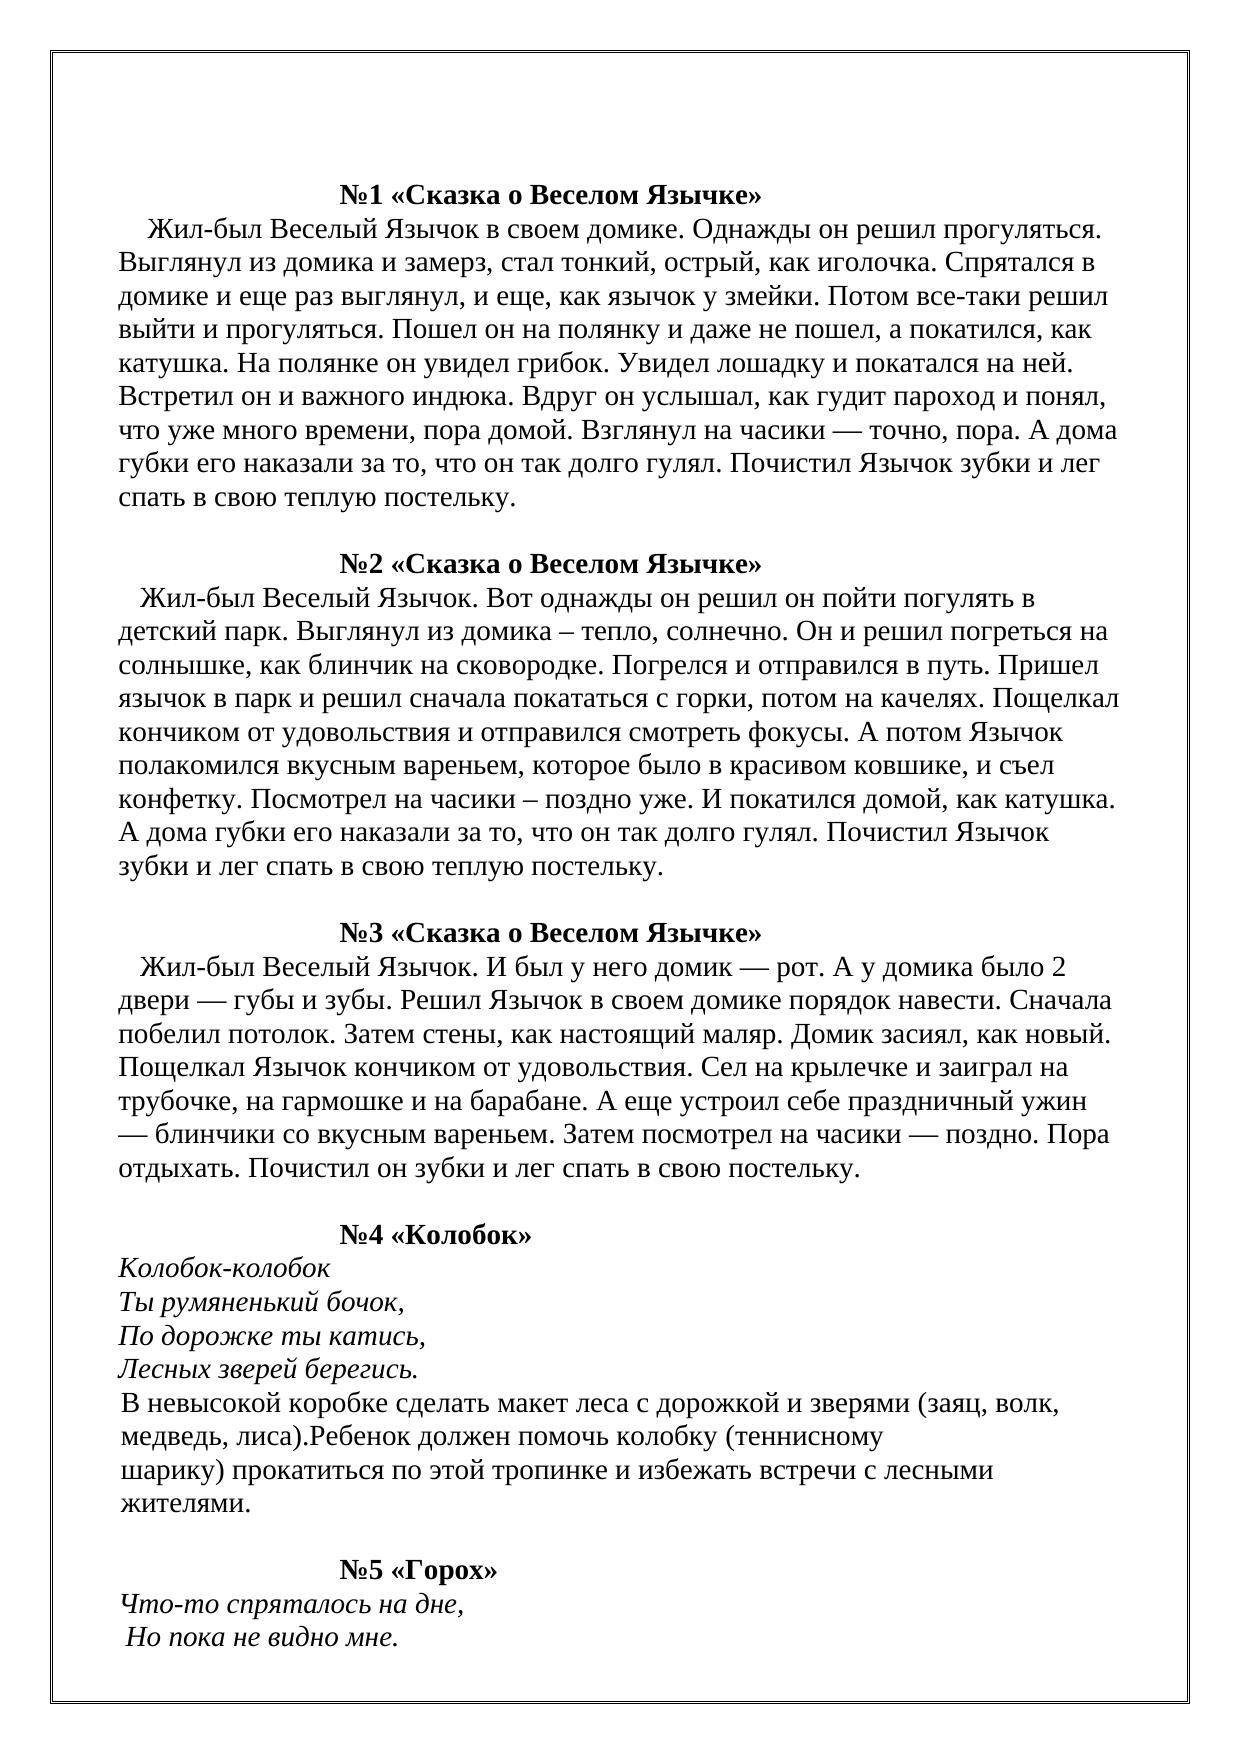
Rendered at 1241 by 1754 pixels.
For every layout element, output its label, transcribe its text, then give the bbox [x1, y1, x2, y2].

text Жил-был Веселый Язычок. И был у него домик — рот. А у домика было 2 двери — губы и зубы. Решил Язычок в своем домике порядок навести. Сначала побелил потолок. Затем стены, как настоящий маляр. Домик засиял, как новый. Пощелкал Язычок кончиком от удовольствия. Сел на крылечке и заиграл на трубочке, на гармошке и на барабане. А еще устроил себе праздничный ужин — блинчики со вкусным вареньем. Затем посмотрел на часики — поздно. Пора отдыхать. Почистил он зубки и лег спать в свою постельку. [118, 949, 1122, 1183]
text Но пока не видно мне. [118, 1619, 1118, 1653]
text №2 «Сказка о Веселом Язычке» [266, 546, 1122, 580]
text По дорожке ты катись, [118, 1318, 1097, 1351]
text В невысокой коробке сделать макет леса с дорожкой и зверями (заяц, волк, медведь, лиса).Ребенок должен помочь колобку (теннисному шарику) прокатиться по этой тропинке и избежать встречи с лесными жителями. [121, 1385, 1118, 1519]
text Жил-был Веселый Язычок. Вот однажды он решил он пойти погулять в детский парк. Выглянул из домика – тепло, солнечно. Он и решил погреться на солнышке, как блинчик на сковородке. Погрелся и отправился в путь. Пришел язычок в парк и решил сначала покататься с горки, потом на качелях. Пощелкал кончиком от удовольствия и отправился смотреть фокусы. А потом Язычок полакомился вкусным вареньем, которое было в красивом ковшике, и съел конфетку. Посмотрел на часики – поздно уже. И покатился домой, как катушка. А дома губки его наказали за то, что он так долго гулял. Почистил Язычок зубки и лег спать в свою теплую постельку. [118, 580, 1122, 882]
text Лесных зверей берегись. [118, 1351, 1097, 1385]
text №5 «Горох» [121, 1552, 1118, 1586]
text Ты румяненький бочок, [118, 1284, 1097, 1318]
text №4 «Колобок» [118, 1217, 1122, 1251]
text №3 «Сказка о Веселом Язычке» [266, 915, 1122, 949]
text Что-то спряталось на дне, [118, 1586, 1118, 1619]
text Жил-был Веселый Язычок в своем домике. Однажды он решил прогуляться. Выглянул из домика и замерз, стал тонкий, острый, как иголочка. Спрятался в домике и еще раз выглянул, и еще, как язычок у змейки. Потом все-таки решил выйти и прогуляться. Пошел он на полянку и даже не пошел, а покатился, как катушка. На полянке он увидел грибок. Увидел лошадку и покатался на ней. Встретил он и важного индюка. Вдруг он услышал, как гудит пароход и понял, что уже много времени, пора домой. Взглянул на часики — точно, пора. А дома губки его наказали за то, что он так долго гулял. Почистил Язычок зубки и лег спать в свою теплую постельку. [118, 211, 1122, 513]
text №1 «Сказка о Веселом Язычке» [266, 177, 1122, 211]
text Колобок-колобок [118, 1251, 1097, 1284]
